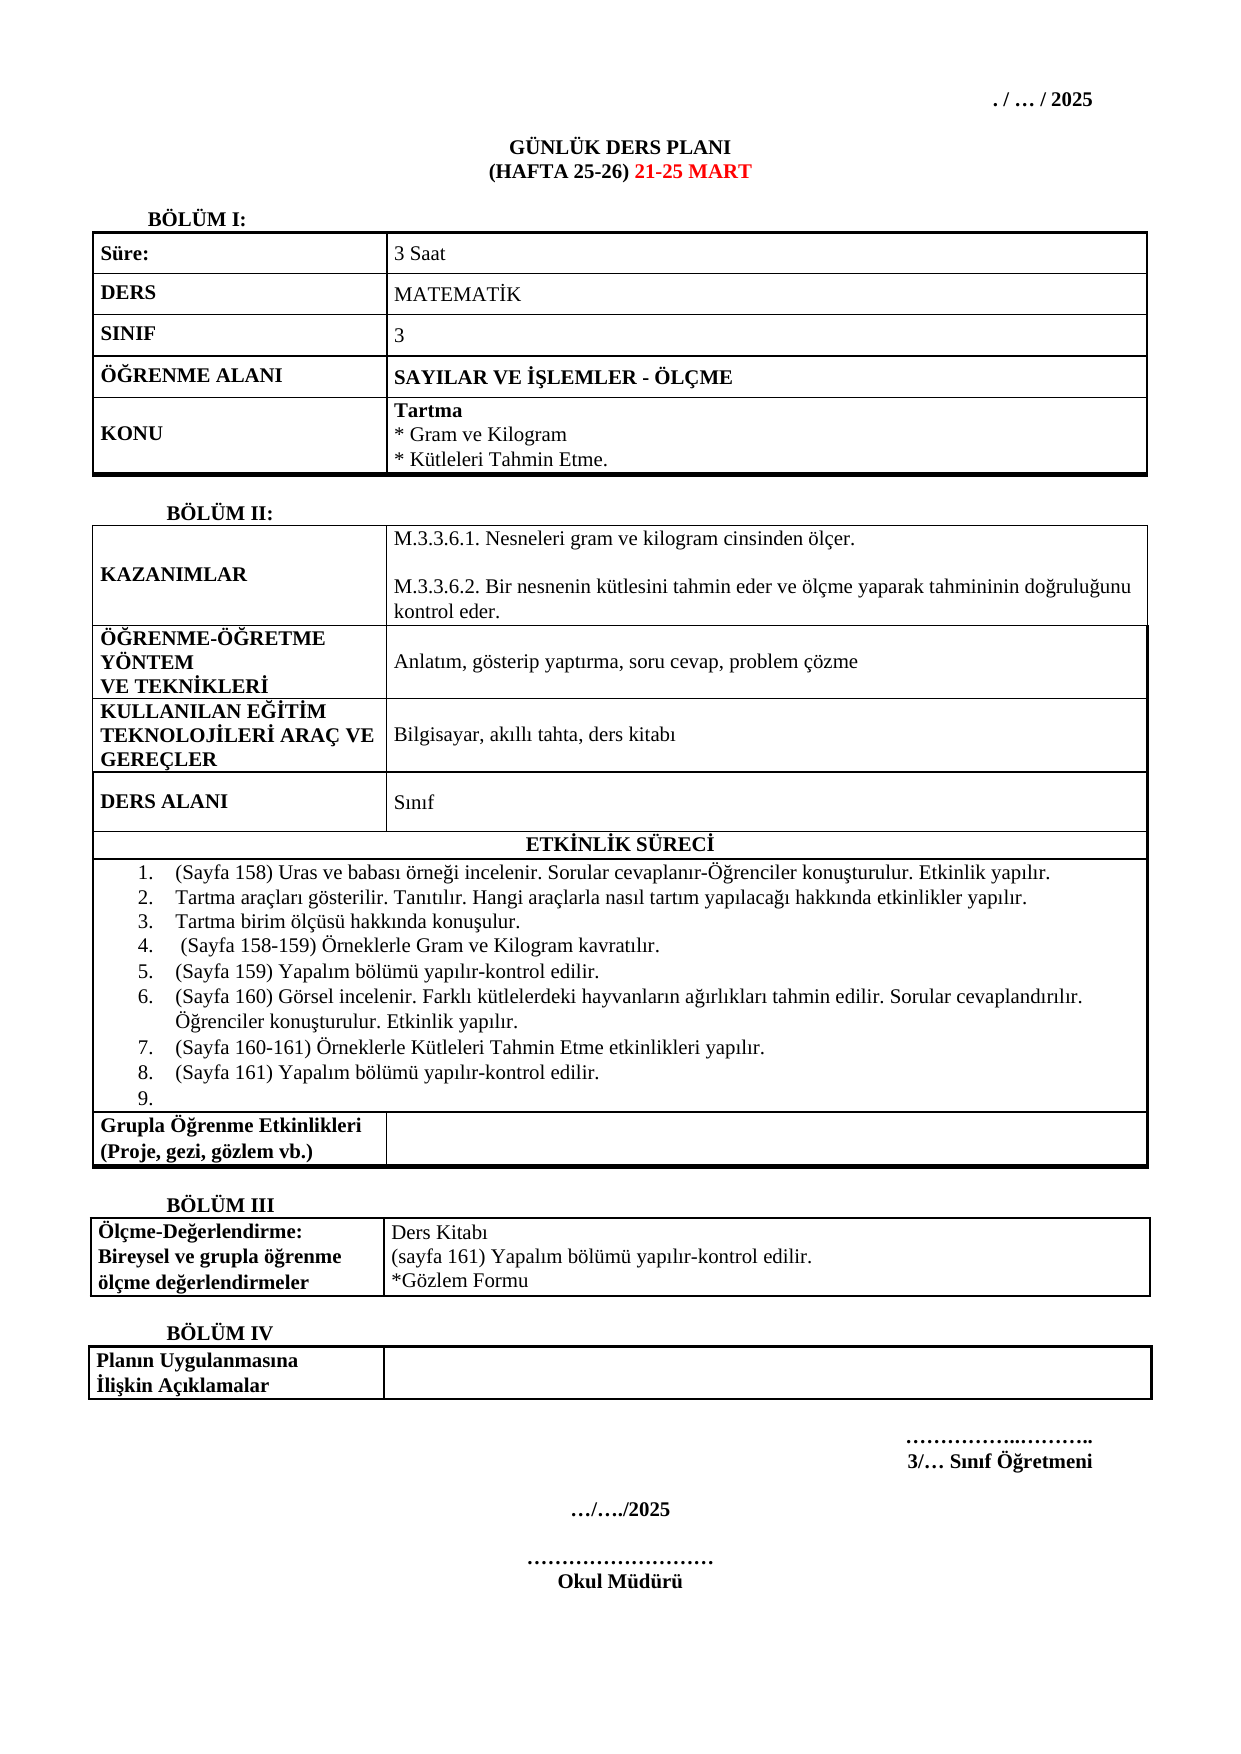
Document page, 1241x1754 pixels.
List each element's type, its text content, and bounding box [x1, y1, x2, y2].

table_cell Bilgisayar, akıllı tahta, ders kitabı [387, 699, 1146, 771]
table_header Ders Kitabı (sayfa 161) Yapalım bölümü yapılır-kontrol edilir. *Gözlem Formu [385, 1219, 1149, 1295]
table_cell ETKİNLİK SÜRECİ [94, 832, 1146, 858]
text (HAFTA 25-26) 21-25 MART [148, 159, 1093, 183]
table_cell MATEMATİK [388, 274, 1146, 314]
table_cell (Sayfa 158) Uras ve babası örneği incelenir. Sorular cevaplanır-Öğrenciler konuşturulur. Etkinlik yapılır. Tartma araçları gösterilir. Tanıtılır. Hangi araçlarla nasıl tartım yapılacağı hakkında etkinlikler yapılır. Tartma birim ölçüsü hakkında konuşulur. (Sayfa 158-159) Örneklerle Gram ve Kilogram kavratılır. (Sayfa 159) Yapalım bölümü yapılır-kontrol edilir. (Sayfa 160) Görsel incelenir. Farklı kütlelerdeki hayvanların ağırlıkları tahmin edilir. Sorular cevaplandırılır. Öğrenciler konuşturulur. Etkinlik yapılır. (Sayfa 160-161) Örneklerle Kütleleri Tahmin Etme etkinlikleri yapılır. (Sayfa 161) Yapalım bölümü yapılır-kontrol edilir. [94, 860, 1146, 1111]
table_cell DERS [94, 274, 386, 314]
text ……………………… [148, 1545, 1093, 1569]
text . / … / 2025 [148, 87, 1093, 111]
table_header Planın Uygulanmasına İlişkin Açıklamalar [90, 1348, 383, 1398]
table_cell [387, 1113, 1146, 1164]
table_cell Sınıf [387, 773, 1146, 831]
table_header Süre: [94, 234, 386, 273]
subtitle BÖLÜM III [148, 1193, 1093, 1217]
text BÖLÜM II: [148, 501, 1093, 525]
table_cell ÖĞRENME ALANI [94, 357, 386, 397]
text Okul Müdürü [148, 1569, 1093, 1593]
text BÖLÜM I: [148, 207, 1093, 231]
table_cell SAYILAR VE İŞLEMLER - ÖLÇME [388, 357, 1146, 397]
table_cell Grupla Öğrenme Etkinlikleri (Proje, gezi, gözlem vb.) [94, 1113, 386, 1164]
table_cell Anlatım, gösterip yaptırma, soru cevap, problem çözme [387, 626, 1146, 698]
table_cell ÖĞRENME-ÖĞRETME YÖNTEM VE TEKNİKLERİ [93, 626, 386, 698]
text GÜNLÜK DERS PLANI [148, 135, 1093, 159]
table_cell KONU [94, 398, 386, 472]
table_cell SINIF [94, 315, 386, 355]
table_cell Tartma * Gram ve Kilogram * Kütleleri Tahmin Etme. [388, 398, 1146, 472]
table_header M.3.3.6.1. Nesneleri gram ve kilogram cinsinden ölçer. M.3.3.6.2. Bir nesnenin kütlesini tahmin eder ve ölçme yaparak tahmininin doğruluğunu kontrol eder. [387, 526, 1147, 625]
table_header [385, 1348, 1150, 1398]
table_header 3 Saat [388, 234, 1146, 273]
table_cell KULLANILAN EĞİTİM TEKNOLOJİLERİ ARAÇ VE GEREÇLER [93, 699, 386, 771]
table_header Ölçme-Değerlendirme: Bireysel ve grupla öğrenme ölçme değerlendirmeler [92, 1219, 383, 1295]
text 3/… Sınıf Öğretmeni [148, 1448, 1093, 1473]
table_header KAZANIMLAR [93, 526, 386, 625]
table_cell 3 [388, 315, 1146, 355]
table_cell DERS ALANI [94, 773, 386, 831]
text …/…./2025 [148, 1497, 1093, 1521]
text ……………..……….. [148, 1424, 1093, 1448]
subtitle BÖLÜM IV [148, 1321, 1093, 1345]
